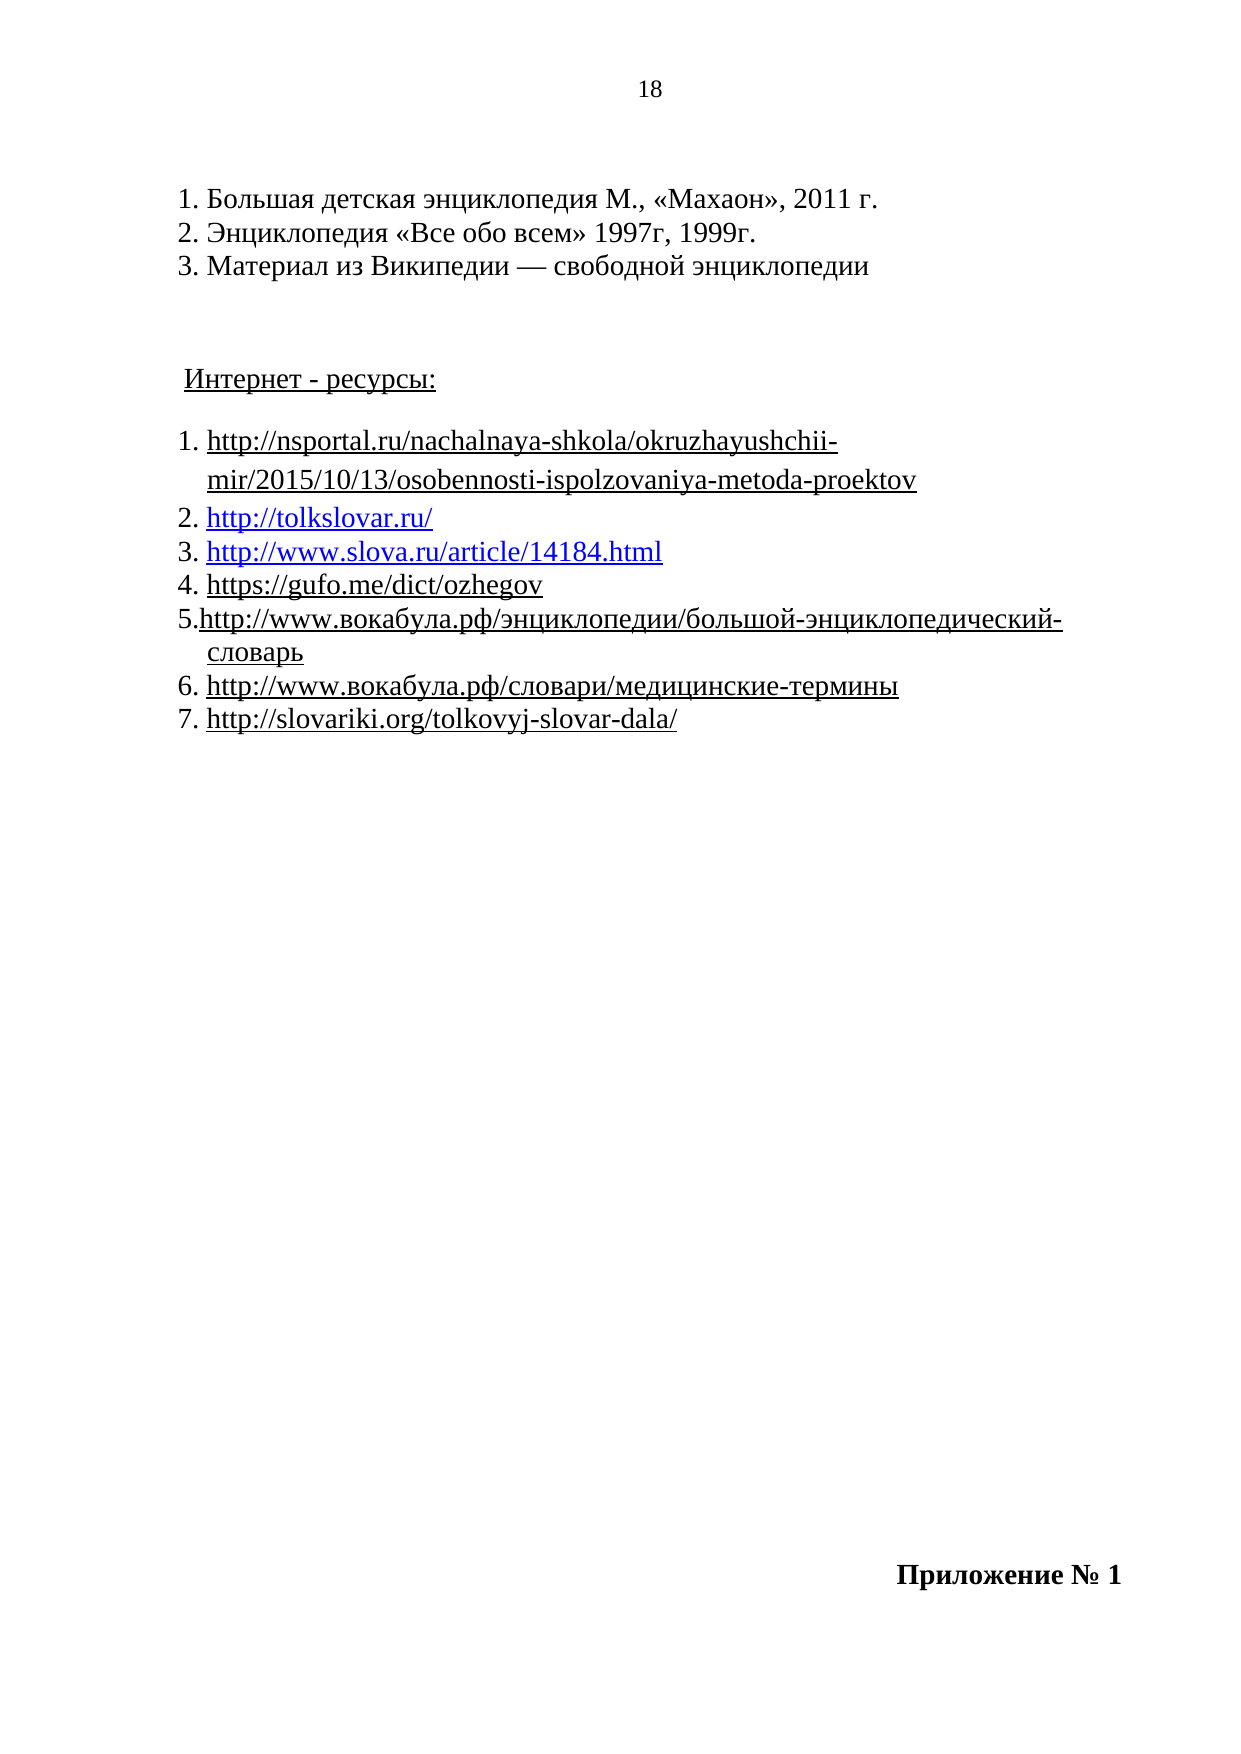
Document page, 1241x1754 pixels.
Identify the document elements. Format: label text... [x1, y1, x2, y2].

text 1. Большая детская энциклопедия М., «Махаон», 2011 г. [177, 181, 1122, 215]
text 6. http://www.вокабула.рф/словари/медицинские-термины [177, 668, 1122, 702]
text Приложение № 1 [177, 1557, 1122, 1590]
text 7. http://slovariki.org/tolkovyj-slovar-dala/ [177, 702, 1122, 735]
list http://nsportal.ru/nachalnaya-shkola/okruzhayushchii- mir/2015/10/13/osobennosti-ispolzovaniya-metoda-proektov [177, 423, 1122, 495]
text 5.http://www.вокабула.рф/энциклопедии/большой-энциклопедический-словарь [177, 601, 1122, 668]
text Интернет - ресурсы: [177, 361, 1122, 394]
text 3. Материал из Википедии — свободной энциклопедии [177, 248, 1122, 282]
text 4. https://gufo.me/dict/ozhegov [177, 567, 1122, 601]
text 2. http://tolkslovar.ru/ [177, 500, 1122, 534]
text 2. Энциклопедия «Все обо всем» 1997г, 1999г. [177, 215, 1122, 248]
text 3. http://www.slova.ru/article/14184.html [177, 534, 1122, 567]
